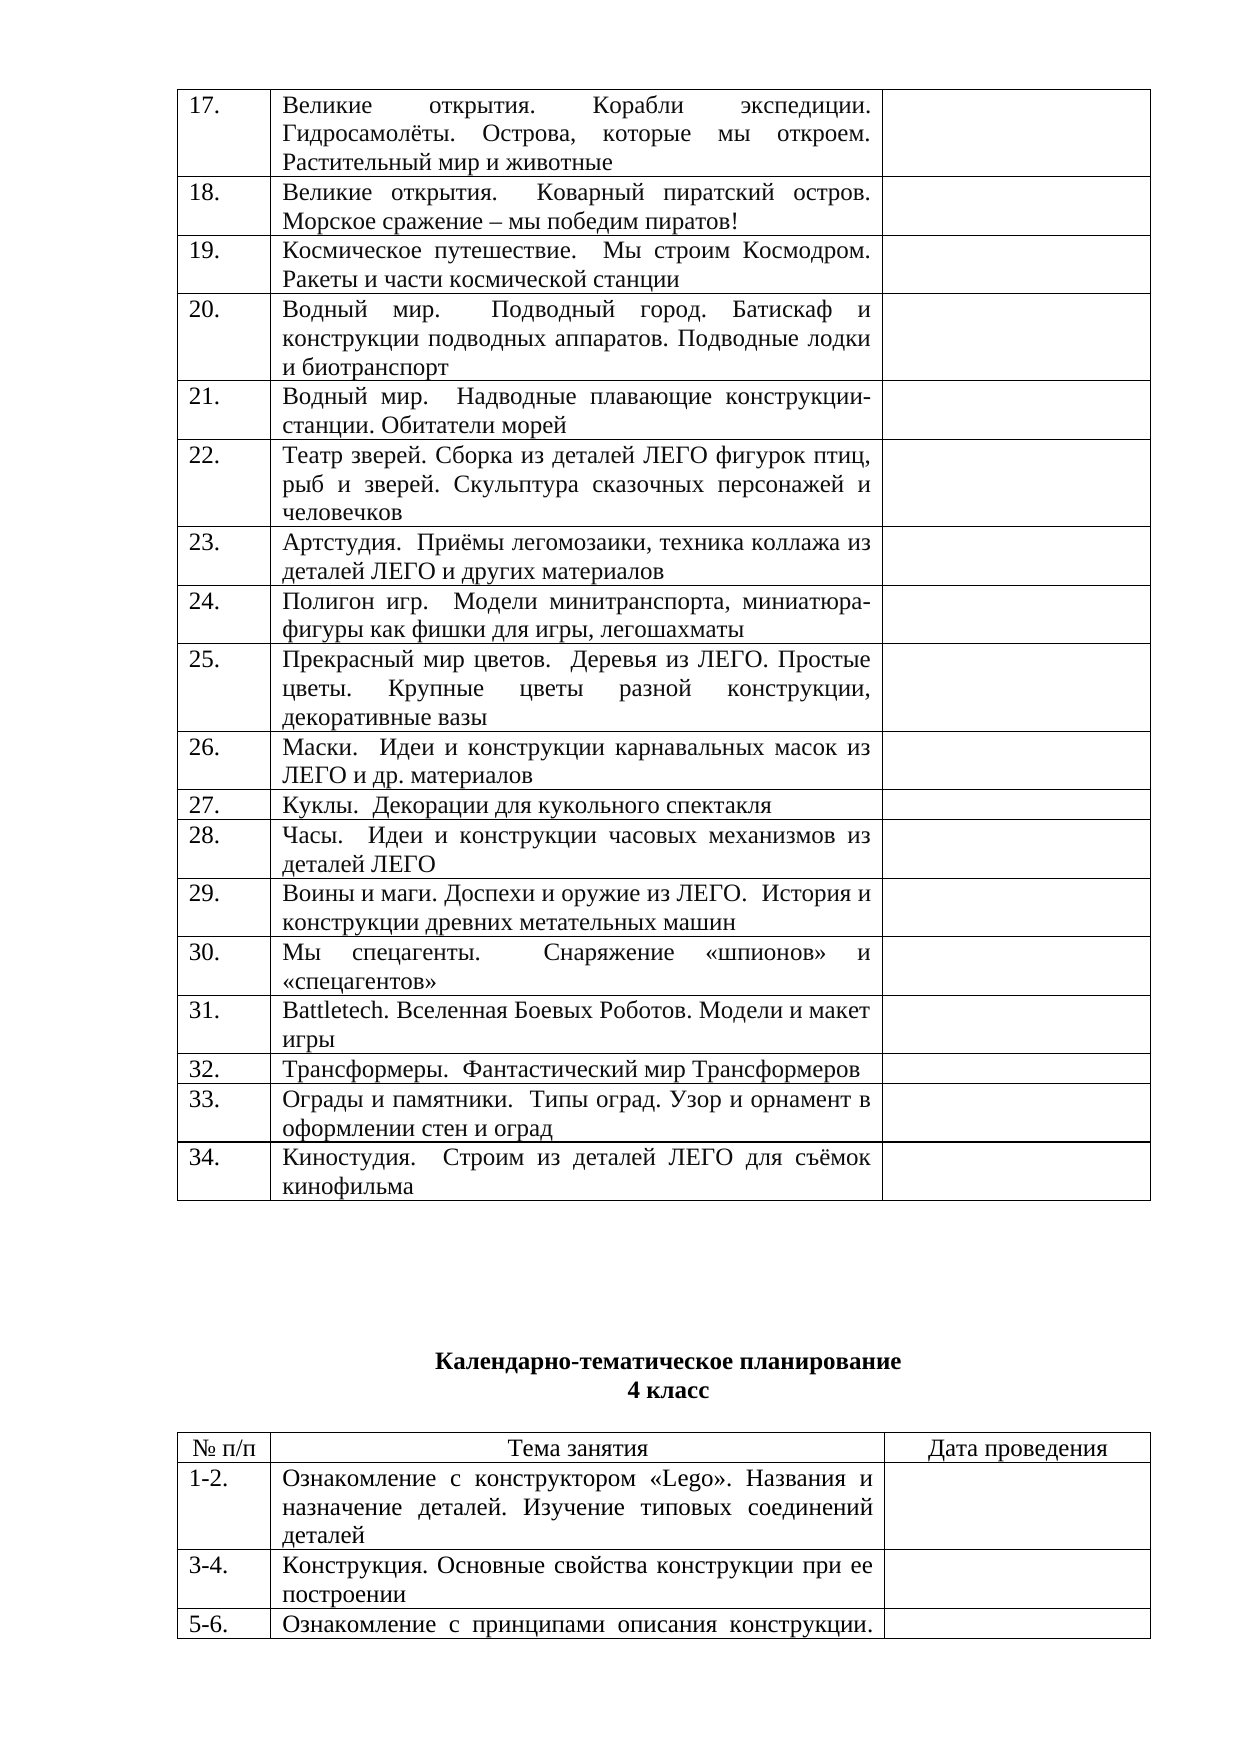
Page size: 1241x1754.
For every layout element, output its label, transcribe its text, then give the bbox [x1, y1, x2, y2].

table_header Тема занятия [271, 1433, 884, 1462]
table_cell Куклы. Декорации для кукольного спектакля [271, 790, 882, 819]
table_cell Мы спецагенты. Снаряжение «шпионов» и «спецагентов» [271, 937, 882, 994]
table_cell [883, 1084, 1150, 1141]
table_cell 5-6. [178, 1609, 270, 1638]
table_cell 28. [178, 820, 270, 877]
table_header № п/п [178, 1433, 270, 1462]
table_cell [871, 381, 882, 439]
table_cell Артстудия. Приёмы легомозаики, техника коллажа из деталей ЛЕГО и других материалов [271, 527, 882, 585]
table_cell Великие открытия. Корабли экспедиции. Гидросамолёты. Острова, которые мы откроем. Растительный мир и животные [271, 90, 882, 176]
table_cell 24. [178, 586, 270, 643]
table_cell Киностудия. Строим из деталей ЛЕГО для съёмок кинофильма [271, 1143, 882, 1200]
table_header Дата проведения [885, 1433, 1150, 1462]
table_cell [883, 586, 1150, 643]
table_cell 31. [178, 996, 270, 1053]
table_cell [883, 440, 1150, 526]
table_cell 29. [178, 879, 270, 936]
table_cell 32. [178, 1054, 270, 1083]
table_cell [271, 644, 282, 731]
table_cell Маски. Идеи и конструкции карнавальных масок из ЛЕГО и др. материалов [271, 732, 882, 789]
table_cell Трансформеры. Фантастический мир Трансформеров [271, 1054, 882, 1083]
table_cell [883, 294, 1150, 380]
table_cell 25. [178, 644, 270, 731]
table_cell [883, 1054, 1150, 1083]
table_cell [883, 996, 1150, 1053]
table_cell 26. [178, 732, 270, 789]
text 4 класс [214, 1375, 1122, 1403]
table_cell Ограды и памятники. Типы оград. Узор и орнамент в оформлении стен и оград [271, 1084, 882, 1141]
text Календарно-тематическое планирование [214, 1346, 1122, 1375]
table_cell Великие открытия. Коварный пиратский остров. Морское сражение – мы победим пиратов! [271, 177, 882, 234]
table_cell [883, 820, 1150, 877]
table_cell [883, 527, 1150, 585]
table_cell [883, 177, 1150, 234]
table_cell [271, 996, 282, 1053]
table_cell Полигон игр. Модели минитранспорта, миниатюра-фигуры как фишки для игры, легошахматы [271, 586, 882, 643]
table_cell Часы. Идеи и конструкции часовых механизмов из деталей ЛЕГО [271, 820, 882, 877]
table_cell 18. [178, 177, 270, 234]
table_cell Космическое путешествие. Мы строим Космодром. Ракеты и части космической станции [271, 236, 882, 293]
table_cell [883, 879, 1150, 936]
table_cell 20. [178, 294, 270, 380]
table_cell [883, 90, 1150, 176]
table_cell Театр зверей. Сборка из деталей ЛЕГО фигурок птиц, рыб и зверей. Скульптура сказочных персонажей и человечков [271, 440, 882, 526]
table_cell [883, 236, 1150, 293]
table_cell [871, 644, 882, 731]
table_cell 33. [178, 1084, 270, 1141]
table_cell [885, 1550, 1150, 1608]
table_cell 22. [178, 440, 270, 526]
table_cell [883, 937, 1150, 994]
table_cell [885, 1463, 1150, 1549]
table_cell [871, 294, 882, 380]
table_cell 3-4. [178, 1550, 270, 1608]
table_cell 34. [178, 1143, 270, 1200]
table_cell 30. [178, 937, 270, 994]
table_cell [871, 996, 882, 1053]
table_cell Ознакомление с конструктором «Lego». Названия и назначение деталей. Изучение типовых соединений деталей [271, 1463, 884, 1549]
table_cell [883, 790, 1150, 819]
table_cell 19. [178, 236, 270, 293]
table_cell [883, 732, 1150, 789]
table_cell [883, 644, 1150, 731]
table_cell 21. [178, 381, 270, 439]
table_cell [885, 1609, 1150, 1638]
table_cell Конструкция. Основные свойства конструкции при ее построении [271, 1550, 884, 1608]
table_cell [883, 381, 1150, 439]
table_cell Воины и маги. Доспехи и оружие из ЛЕГО. История и конструкции древних метательных машин [271, 879, 882, 936]
table_cell 17. [178, 90, 270, 176]
table_cell 23. [178, 527, 270, 585]
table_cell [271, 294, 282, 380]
table_cell [883, 1143, 1150, 1200]
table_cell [271, 1609, 884, 1638]
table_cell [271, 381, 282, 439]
table_cell 1-2. [178, 1463, 270, 1549]
table_cell 27. [178, 790, 270, 819]
